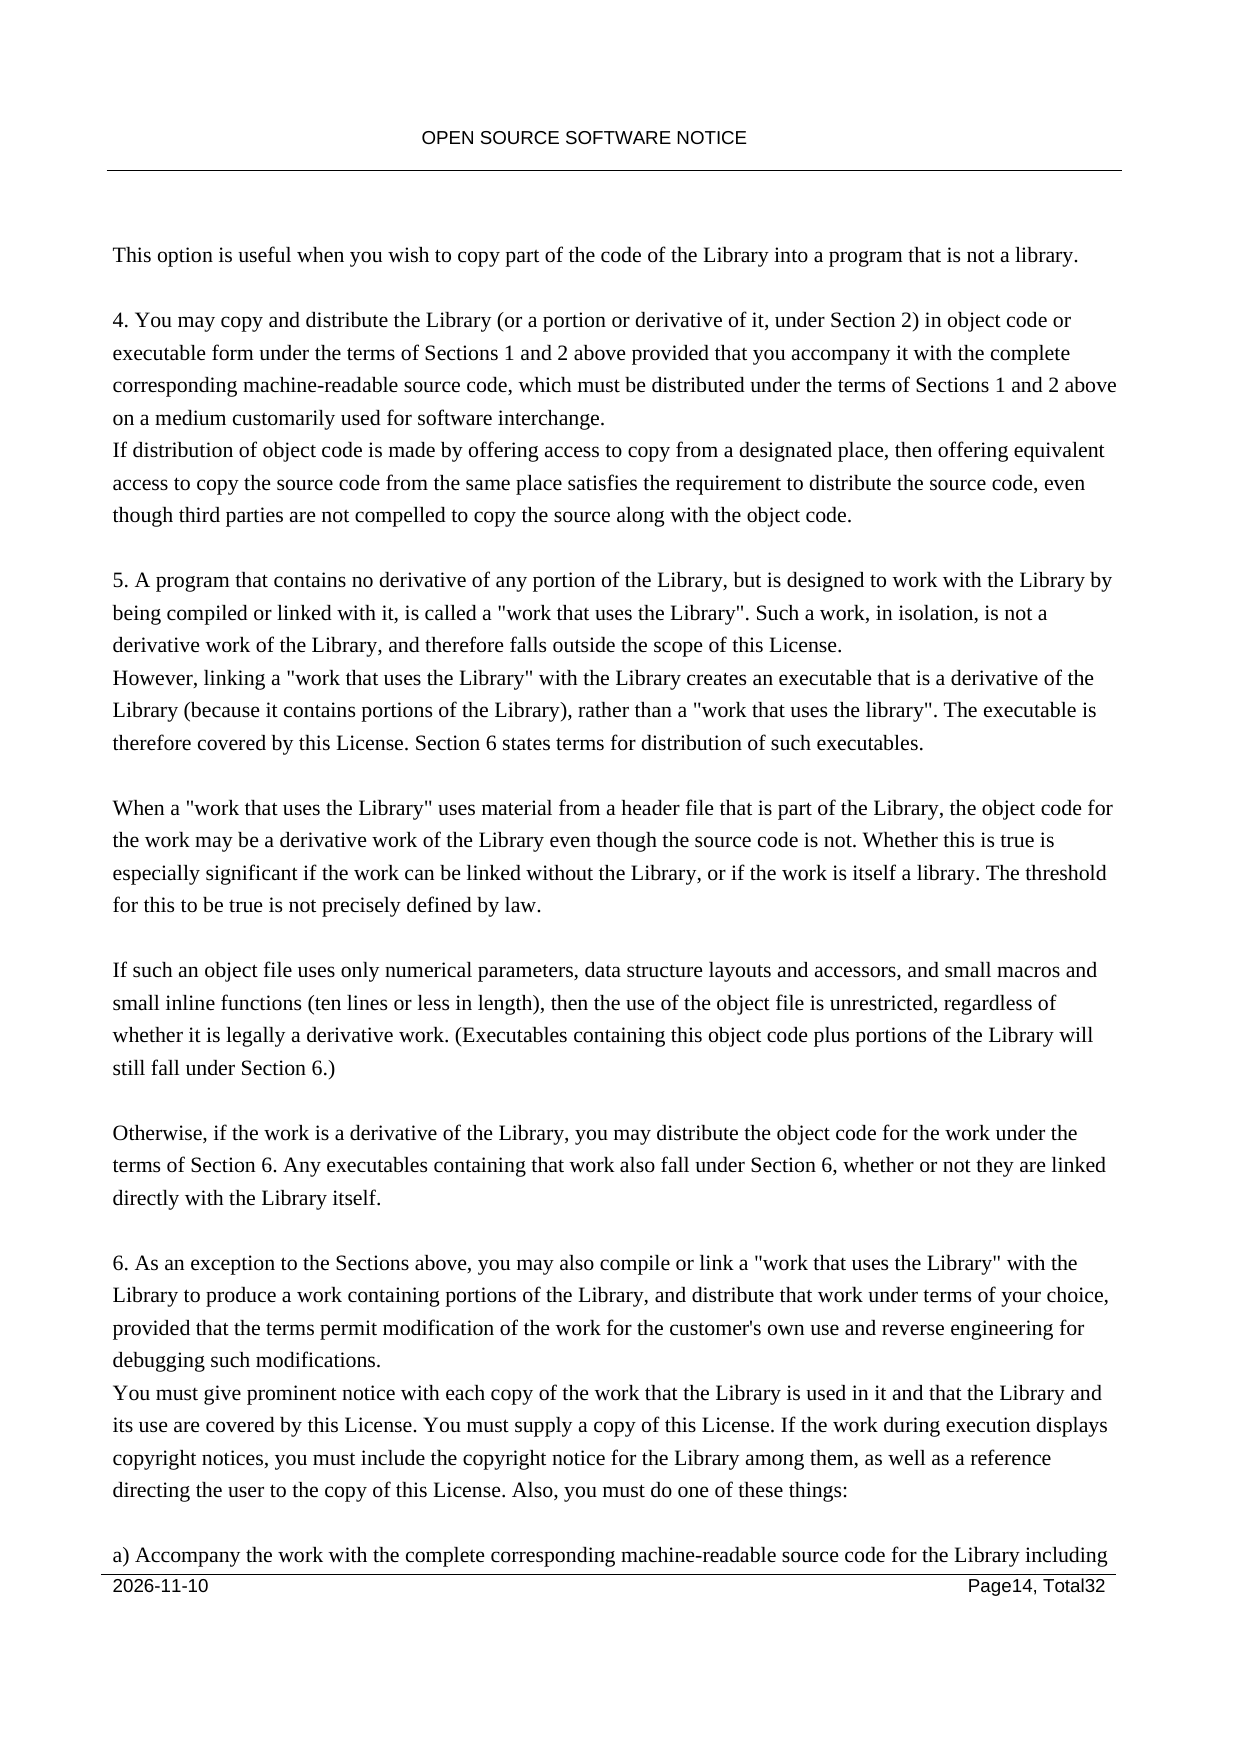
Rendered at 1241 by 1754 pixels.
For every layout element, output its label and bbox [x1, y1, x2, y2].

text [112, 206, 1128, 1571]
